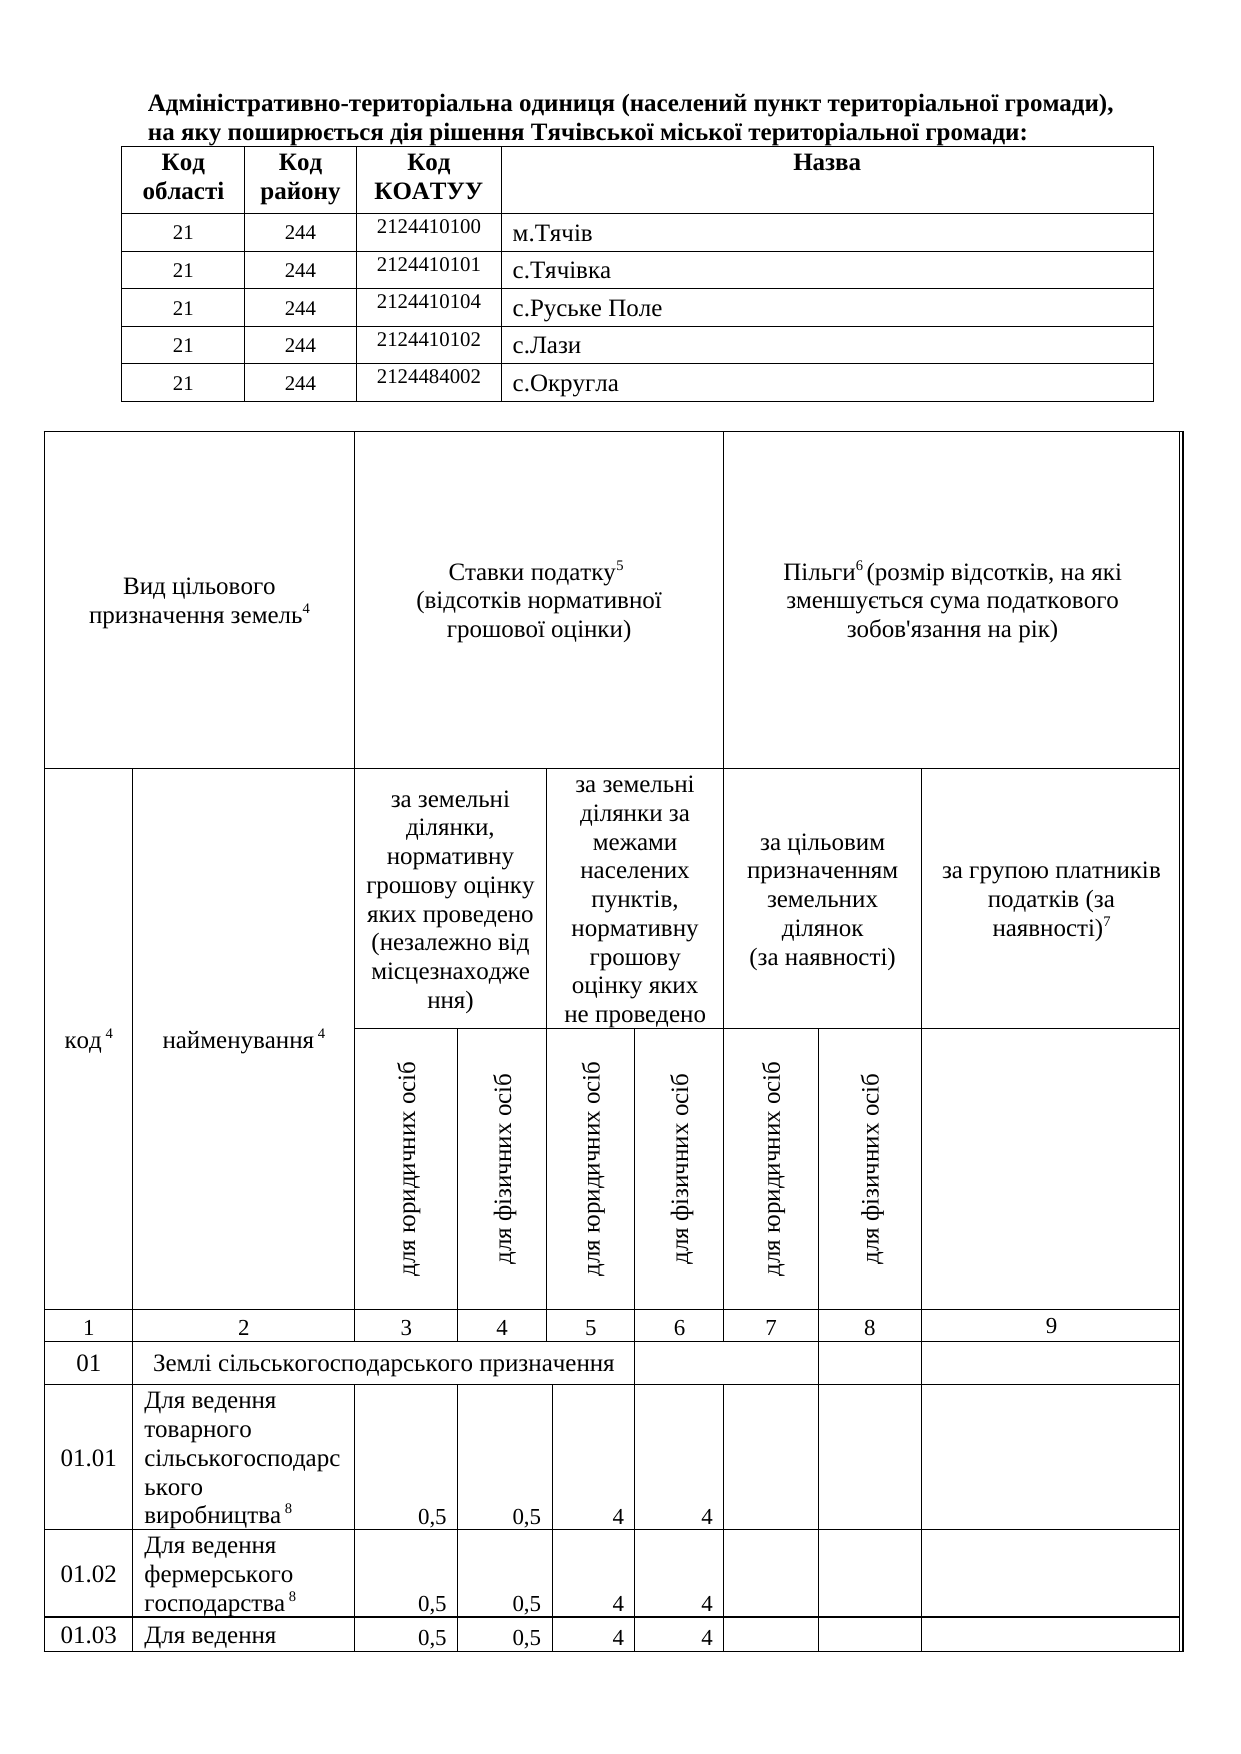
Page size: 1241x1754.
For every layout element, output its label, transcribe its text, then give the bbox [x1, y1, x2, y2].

table_cell за групою платників податків (за наявності)7 [922, 769, 1179, 1028]
table_cell 7 [724, 1310, 818, 1341]
table_cell 4 [635, 1530, 723, 1616]
table_cell Землі сільськогосподарського призначення [133, 1342, 634, 1384]
table_cell найменування 4 [133, 769, 354, 1309]
table_cell за цільовим призначенням земельних ділянок (за наявності) [724, 769, 921, 1028]
table_cell 4 [635, 1385, 723, 1529]
table_cell 4 [553, 1385, 634, 1529]
table_cell 244 [245, 252, 356, 288]
table_header Пільги6 (розмір відсотків, на які зменшується сума податкового зобов'язання на рік) [724, 432, 1179, 768]
table_cell для юридичних осіб [724, 1029, 818, 1309]
table_cell Для ведення фермерського господарства 8 [133, 1530, 354, 1616]
table_cell 3 [355, 1310, 457, 1341]
table_cell [724, 1530, 818, 1616]
table_cell 21 [122, 214, 244, 251]
table_cell 0,5 [355, 1530, 457, 1616]
table_cell 01.01 [45, 1385, 132, 1529]
table_cell 0,5 [458, 1385, 552, 1529]
table_cell Для ведення товарного сільськогосподарського виробництва 8 [133, 1385, 354, 1529]
table_cell 01 [45, 1342, 132, 1384]
table_cell [724, 1618, 818, 1651]
table_cell с.Округла [502, 364, 1153, 401]
table_cell с.Тячівка [502, 252, 1153, 288]
table_cell 6 [635, 1310, 723, 1341]
table_cell 0,5 [458, 1530, 552, 1616]
table_cell 0,5 [355, 1618, 457, 1651]
table_cell 0,5 [458, 1618, 552, 1651]
table_cell 244 [245, 214, 356, 251]
table_cell с.Лази [502, 327, 1153, 363]
table_cell 2124410102 [357, 327, 501, 363]
table_cell 244 [245, 364, 356, 401]
table_cell 2124410104 [357, 289, 501, 326]
table_cell код 4 [45, 769, 132, 1309]
table_header Код КОАТУУ [357, 147, 501, 213]
table_cell для фізичних осіб [819, 1029, 921, 1309]
table_cell 4 [553, 1618, 634, 1651]
table_cell [922, 1385, 1179, 1529]
table_cell за земельні ділянки, нормативну грошову оцінку яких проведено (незалежно від місцезнаходження) [355, 769, 546, 1028]
table_cell 5 [547, 1310, 634, 1341]
table_cell 244 [245, 327, 356, 363]
table_cell 21 [122, 327, 244, 363]
table_cell 21 [122, 289, 244, 326]
table_cell для фізичних осіб [635, 1029, 723, 1309]
table_cell [819, 1342, 921, 1384]
table_cell для юридичних осіб [355, 1029, 457, 1309]
table_cell м.Тячів [502, 214, 1153, 251]
table_cell 4 [553, 1530, 634, 1616]
table_cell для фізичних осіб [458, 1029, 546, 1309]
table_cell 01.03 [45, 1618, 132, 1651]
table_header Код області [122, 147, 244, 213]
text Адміністративно-територіальна одиниця (населений пункт територіальної громади), на яку поширюється дія рішення Тячівської міської територіальної громади: [148, 88, 1152, 146]
table_cell за земельні ділянки за межами населених пунктів, нормативну грошову оцінку яких не проведено [547, 769, 723, 1028]
table_cell [922, 1342, 1179, 1384]
table_cell 4 [635, 1618, 723, 1651]
table_header Назва [502, 147, 1153, 213]
table_cell 9 [922, 1310, 1179, 1341]
table_cell [819, 1385, 921, 1529]
table_cell 2 [133, 1310, 354, 1341]
table_cell 2124410101 [357, 252, 501, 288]
table_cell [635, 1342, 818, 1384]
table_cell [922, 1530, 1179, 1616]
table_cell 0,5 [355, 1385, 457, 1529]
table_cell 21 [122, 364, 244, 401]
table_cell 21 [122, 252, 244, 288]
table_cell 2124410100 [357, 214, 501, 251]
table_header Ставки податку5 (відсотків нормативної грошової оцінки) [355, 432, 723, 768]
table_cell с.Руське Поле [502, 289, 1153, 326]
table_cell 2124484002 [357, 364, 501, 401]
table_cell [922, 1618, 1179, 1651]
table_cell 8 [819, 1310, 921, 1341]
table_cell 1 [45, 1310, 132, 1341]
table_cell [819, 1530, 921, 1616]
table_cell [922, 1029, 1179, 1309]
table_cell для юридичних осіб [547, 1029, 634, 1309]
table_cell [133, 1618, 354, 1651]
table_cell 01.02 [45, 1530, 132, 1616]
table_cell [819, 1618, 921, 1651]
table_header Код району [245, 147, 356, 213]
table_header Вид цільового призначення земель4 [45, 432, 354, 768]
table_cell 4 [458, 1310, 546, 1341]
table_cell 244 [245, 289, 356, 326]
table_cell [724, 1385, 818, 1529]
